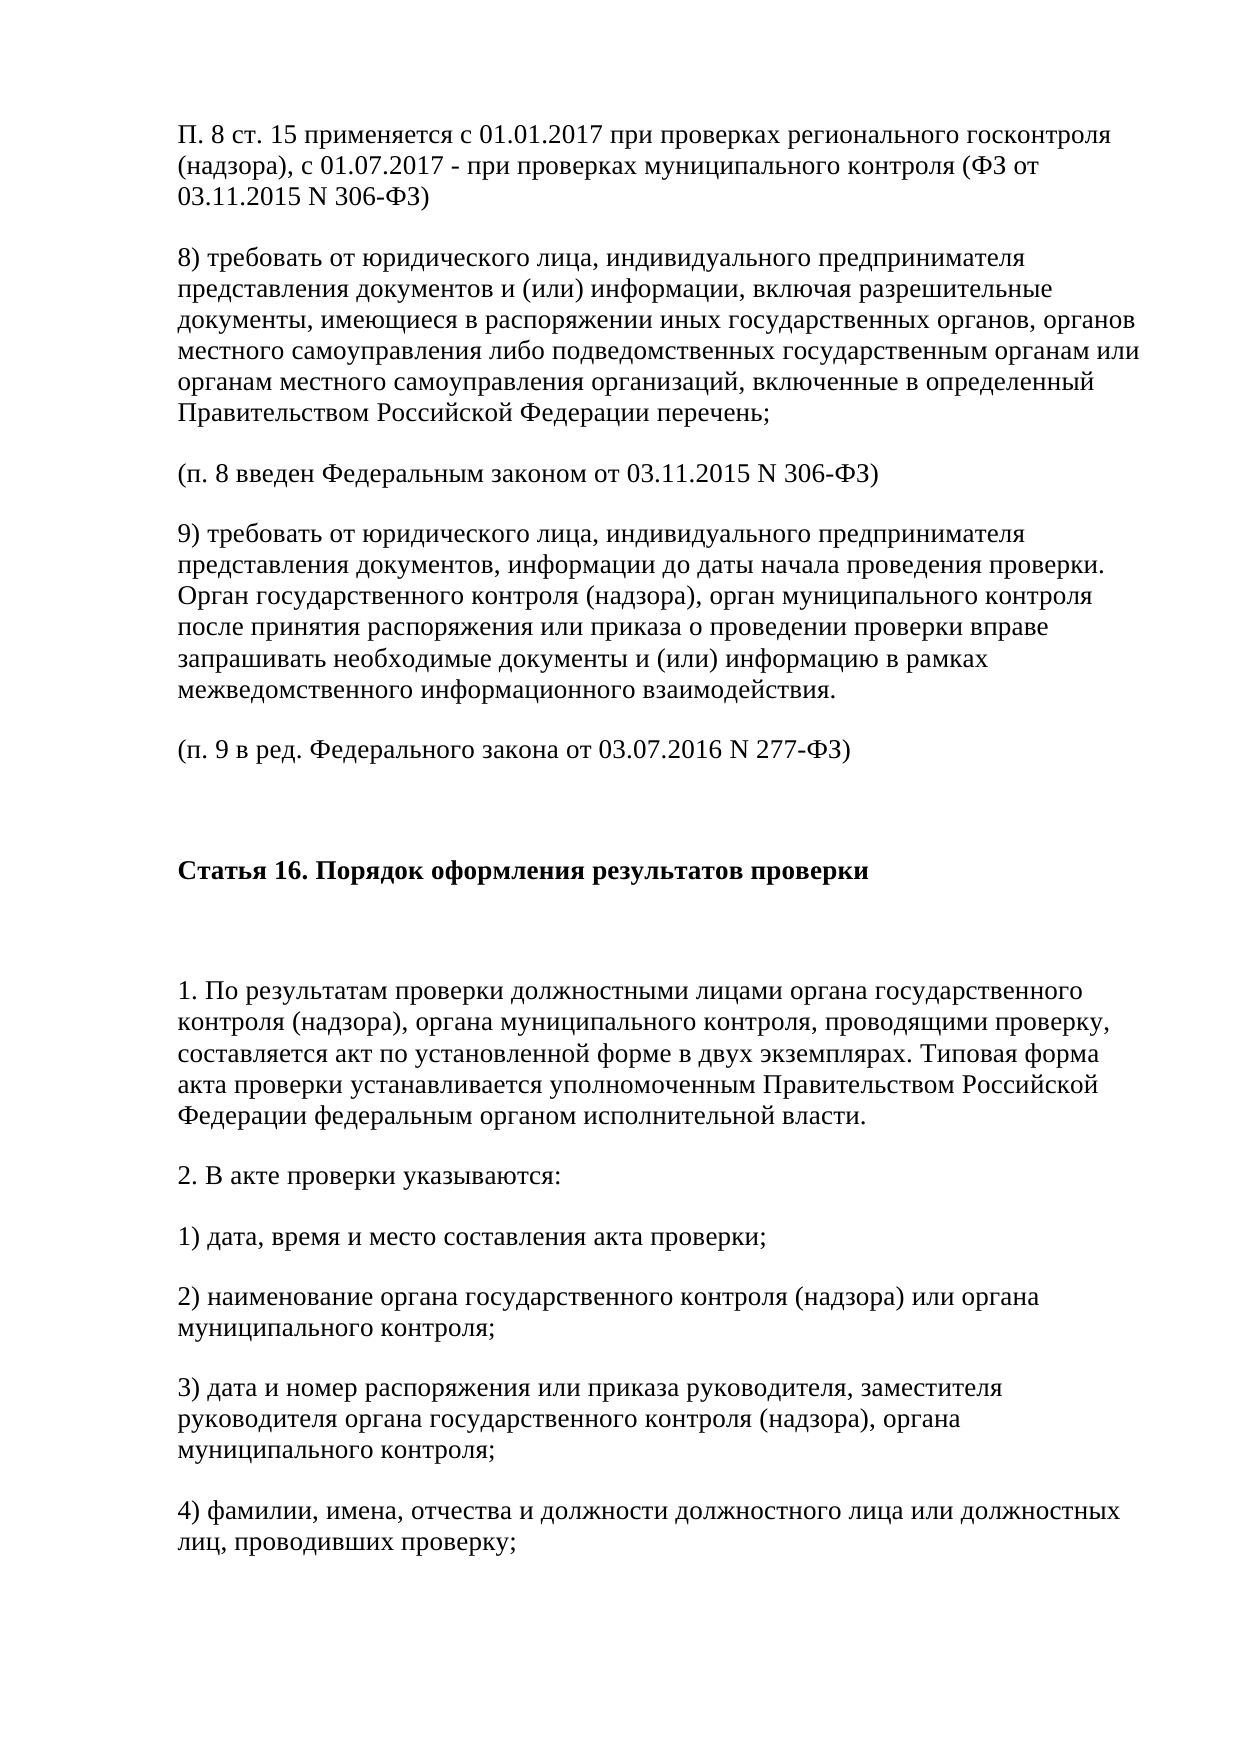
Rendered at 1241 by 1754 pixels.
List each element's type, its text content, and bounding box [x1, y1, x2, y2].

text (п. 8 введен Федеральным законом от 03.11.2015 N 306-ФЗ) [177, 457, 1152, 488]
text 1) дата, время и место составления акта проверки; [177, 1219, 1152, 1251]
text 4) фамилии, имена, отчества и должности должностного лица или должностных лиц, проводивших проверку; [177, 1494, 1152, 1556]
text 8) требовать от юридического лица, индивидуального предпринимателя представления документов и (или) информации, включая разрешительные документы, имеющиеся в распоряжении иных государственных органов, органов местного самоуправления либо подведомственных государственным органам или органам местного самоуправления организаций, включенные в определенный Правительством Российской Федерации перечень; [177, 241, 1152, 428]
text 2. В акте проверки указываются: [177, 1159, 1152, 1190]
text 2) наименование органа государственного контроля (надзора) или органа муниципального контроля; [177, 1280, 1152, 1342]
text 1. По результатам проверки должностными лицами органа государственного контроля (надзора), органа муниципального контроля, проводящими проверку, составляется акт по установленной форме в двух экземплярах. Типовая форма акта проверки устанавливается уполномоченным Правительством Российской Федерации федеральным органом исполнительной власти. [177, 974, 1152, 1130]
text 3) дата и номер распоряжения или приказа руководителя, заместителя руководителя органа государственного контроля (надзора), органа муниципального контроля; [177, 1371, 1152, 1465]
text П. 8 ст. 15 применяется с 01.01.2017 при проверках регионального госконтроля (надзора), с 01.07.2017 - при проверках муниципального контроля (ФЗ от 03.11.2015 N 306-ФЗ) [177, 118, 1152, 212]
text (п. 9 в ред. Федерального закона от 03.07.2016 N 277-ФЗ) [177, 733, 1152, 764]
text 9) требовать от юридического лица, индивидуального предпринимателя представления документов, информации до даты начала проведения проверки. Орган государственного контроля (надзора), орган муниципального контроля после принятия распоряжения или приказа о проведении проверки вправе запрашивать необходимые документы и (или) информацию в рамках межведомственного информационного взаимодействия. [177, 517, 1152, 704]
text Статья 16. Порядок оформления результатов проверки [177, 854, 1152, 885]
